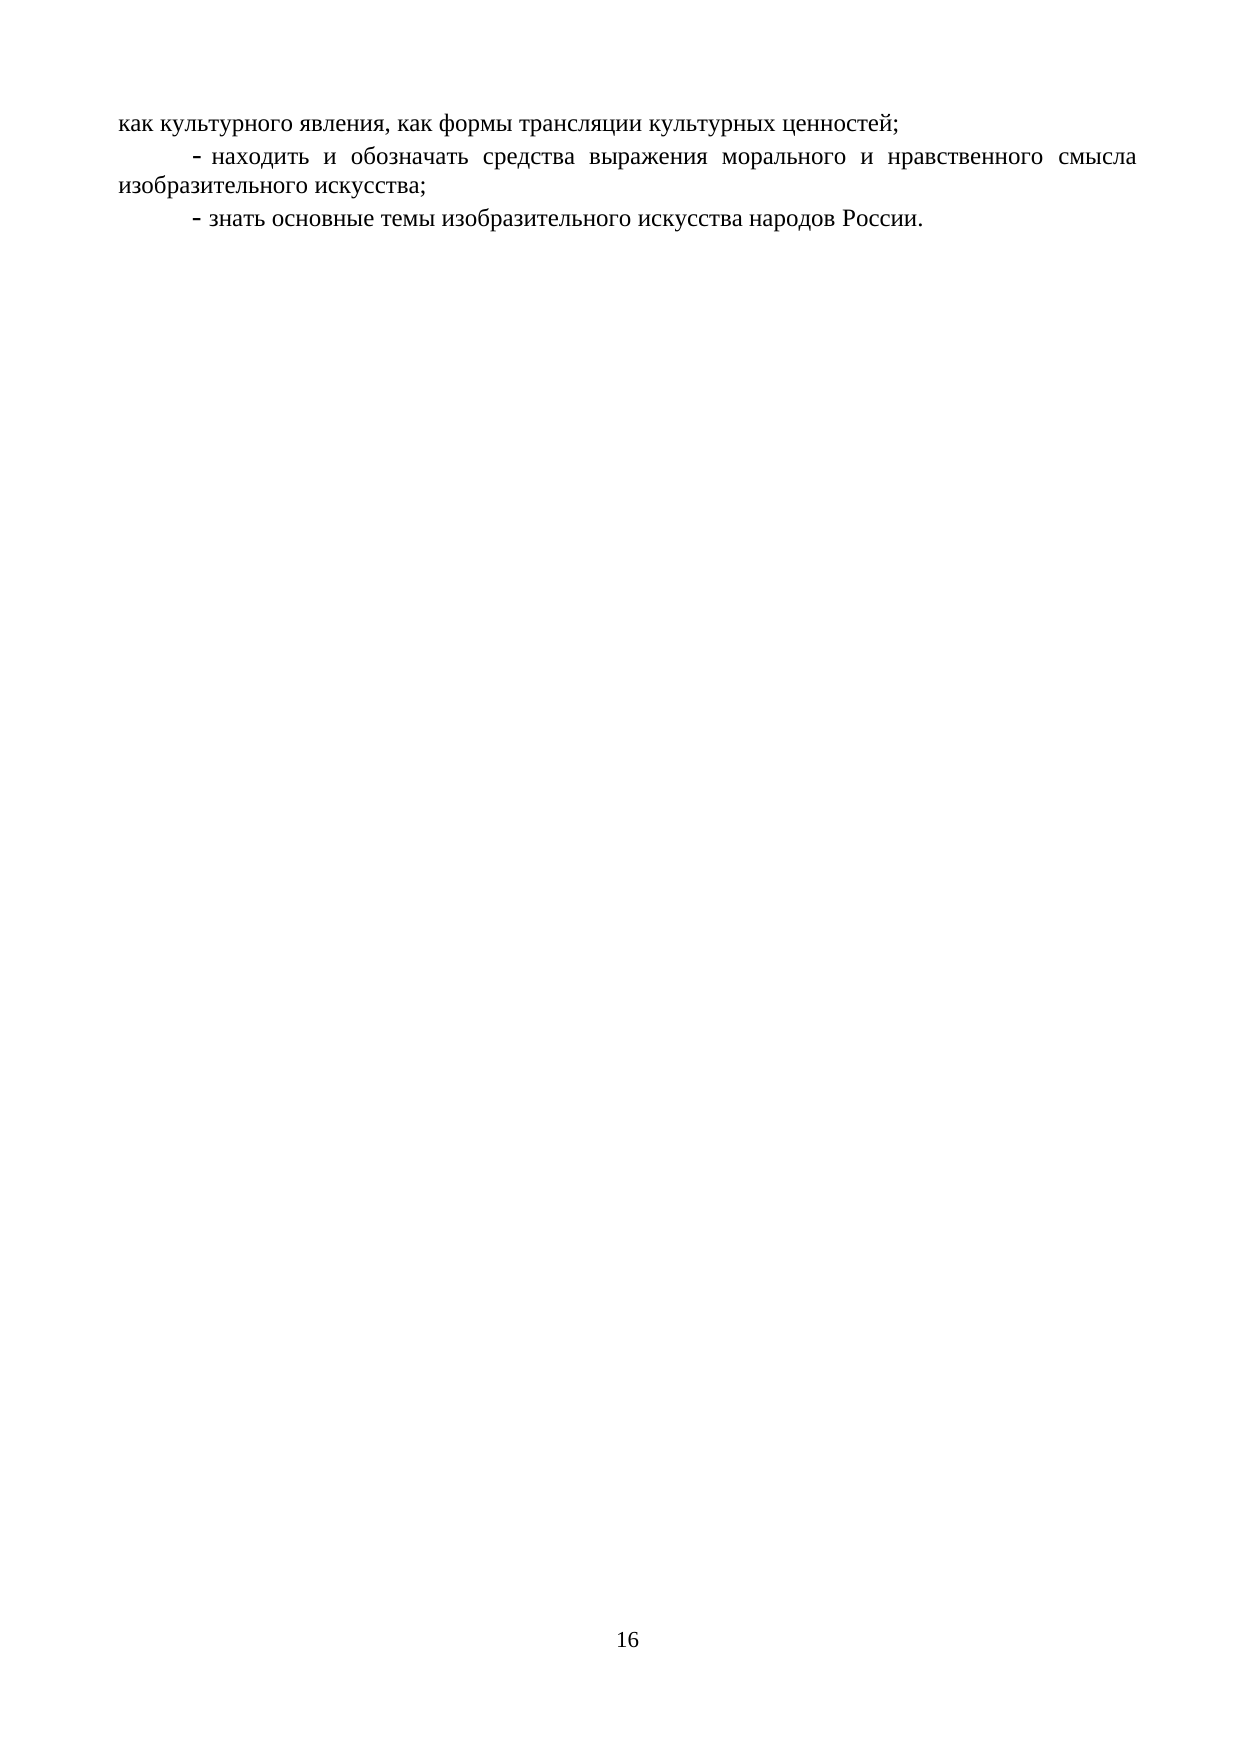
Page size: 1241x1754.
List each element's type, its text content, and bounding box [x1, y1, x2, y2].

list знать основные темы изобразительного искусства народов России. [192, 199, 1165, 233]
list находить и обозначать средства выражения морального и нравственного смысла изобразительного искусства; [118, 137, 1136, 199]
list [118, 108, 1137, 137]
